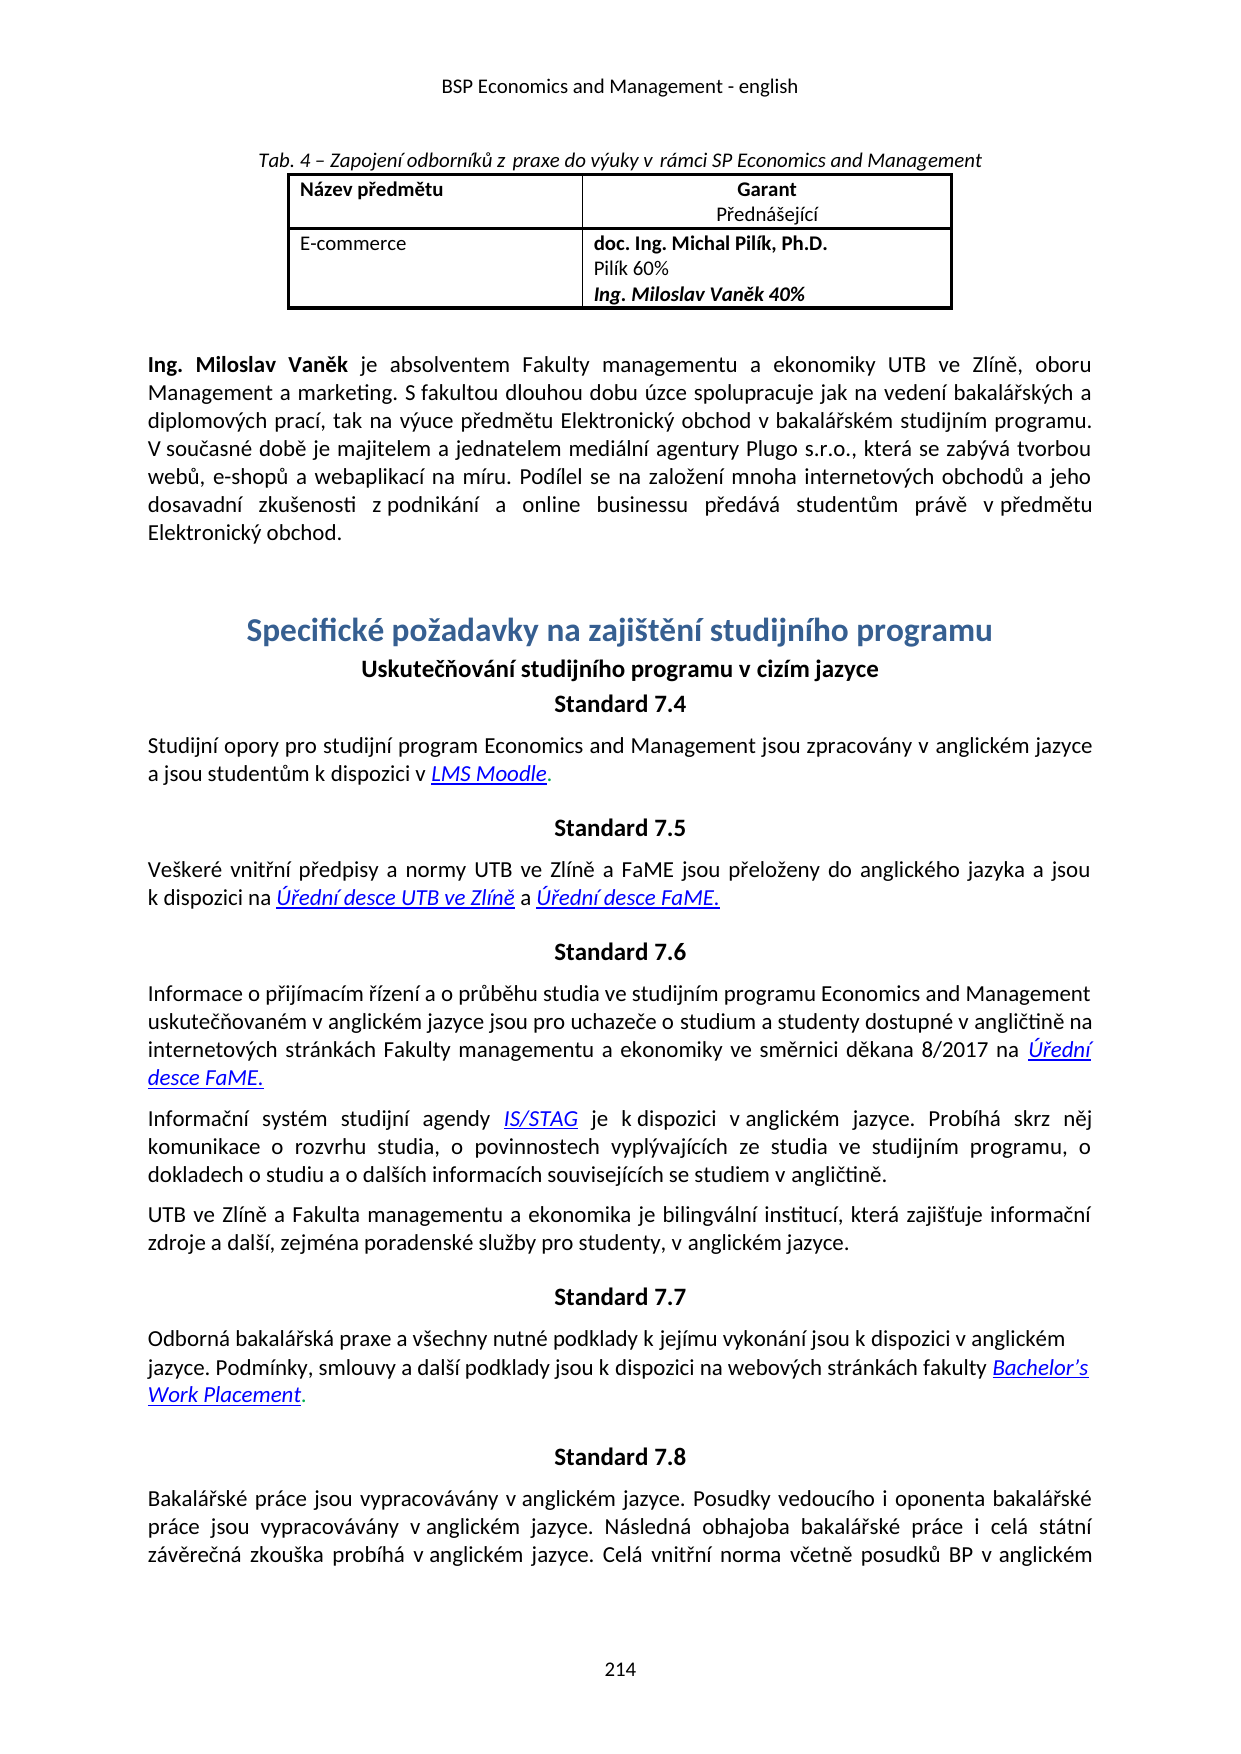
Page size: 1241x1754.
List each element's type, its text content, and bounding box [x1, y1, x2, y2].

text Tab. 4 – Zapojení odborníků z praxe do výuky v rámci SP Economics and Management [148, 148, 1093, 173]
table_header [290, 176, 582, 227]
subtitle Standard 7.6 [148, 936, 1093, 967]
subtitle Standard 7.4 [148, 688, 1093, 719]
subtitle Specifické požadavky na zajištění studijního programu [148, 609, 1093, 649]
text Studijní opory pro studijní program Economics and Management jsou zpracovány v anglickém jazyce a jsou studentům k dispozici v LMS Moodle. [148, 731, 1093, 787]
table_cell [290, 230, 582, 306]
text Informace o přijímacím řízení a o průběhu studia ve studijním programu Economics and Management uskutečňovaném v anglickém jazyce jsou pro uchazeče o studium a studenty dostupné v angličtině na internetových stránkách Fakulty managementu a ekonomiky ve směrnici děkana 8/2017 na Úřední desce FaME. [148, 979, 1093, 1091]
text UTB ve Zlíně a Fakulta managementu a ekonomika je bilingvální institucí, která zajišťuje informační zdroje a další, zejména poradenské služby pro studenty, v anglickém jazyce. [148, 1201, 1093, 1257]
text Informační systém studijní agendy IS/STAG je k dispozici v anglickém jazyce. Probíhá skrz něj komunikace o rozvrhu studia, o povinnostech vyplývajících ze studia ve studijním programu, o dokladech o studiu a o dalších informacích souvisejících se studiem v angličtině. [148, 1104, 1093, 1188]
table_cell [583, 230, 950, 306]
subtitle Odborná bakalářská praxe a všechny nutné podklady k jejímu vykonání jsou k dispozici v anglickém jazyce. Podmínky, smlouvy a další podklady jsou k dispozici na webových stránkách fakulty Bachelor’s Work Placement. [148, 1324, 1093, 1409]
subtitle Uskutečňování studijního programu v cizím jazyce [148, 653, 1093, 684]
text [148, 1484, 1093, 1568]
text Ing. Miloslav Vaněk je absolventem Fakulty managementu a ekonomiky UTB ve Zlíně, oboru Management a marketing. S fakultou dlouhou dobu úzce spolupracuje jak na vedení bakalářských a diplomových prací, tak na výuce předmětu Elektronický obchod v bakalářském studijním programu. V současné době je majitelem a jednatelem mediální agentury Plugo s.r.o., která se zabývá tvorbou webů, e-shopů a webaplikací na míru. Podílel se na založení mnoha internetových obchodů a jeho dosavadní zkušenosti z podnikání a online businessu předává studentům právě v předmětu Elektronický obchod. [148, 350, 1093, 546]
subtitle Standard 7.5 [148, 812, 1093, 843]
text Veškeré vnitřní předpisy a normy UTB ve Zlíně a FaME jsou přeloženy do anglického jazyka a jsou k dispozici na Úřední desce UTB ve Zlíně a Úřední desce FaME. [148, 855, 1093, 911]
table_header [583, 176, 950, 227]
subtitle Standard 7.7 [148, 1282, 1093, 1312]
subtitle Standard 7.8 [148, 1441, 1093, 1471]
